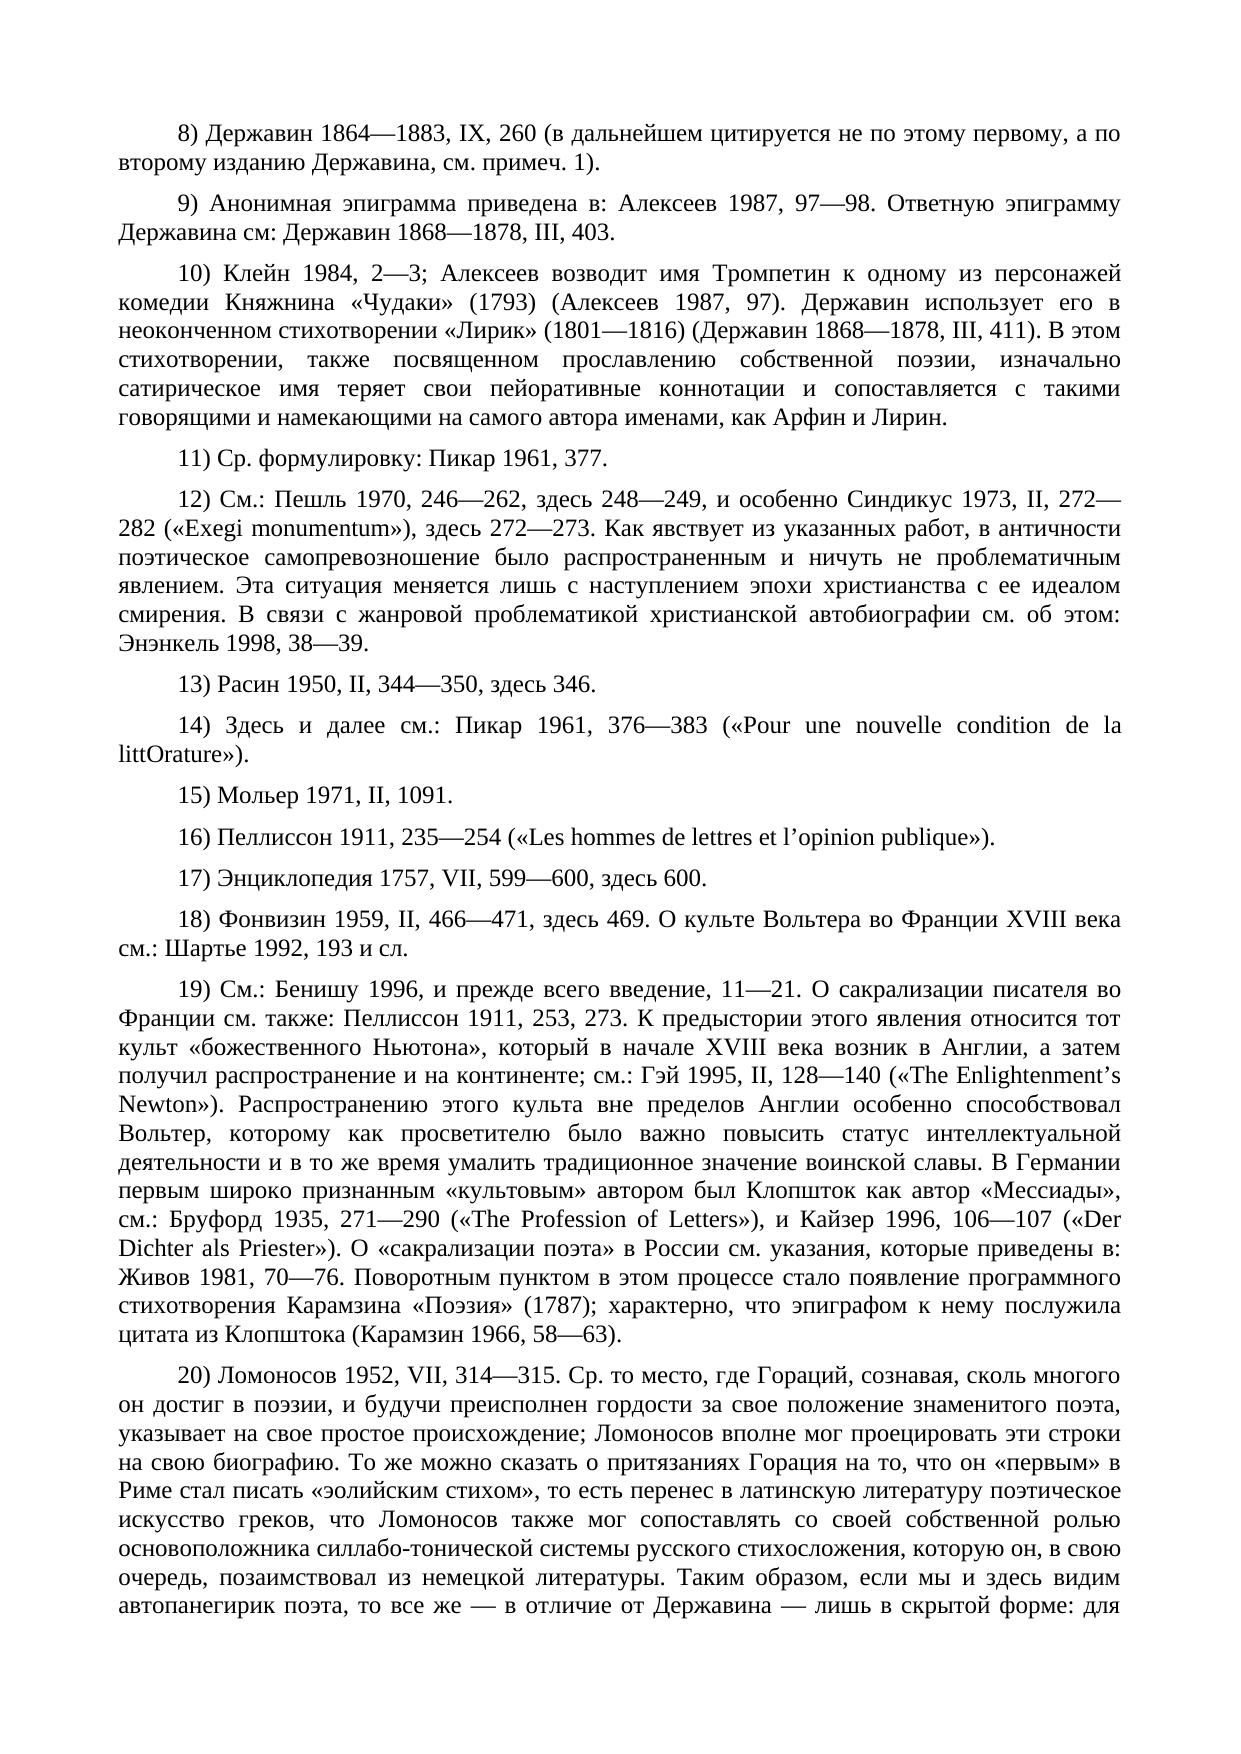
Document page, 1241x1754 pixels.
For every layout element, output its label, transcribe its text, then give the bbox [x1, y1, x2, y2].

text 12) См.: Пешль 1970, 246—262, здесь 248—249, и особенно Синдикус 1973, II, 272—282 («Exegi monumentum»), здесь 272—273. Как явствует из указанных работ, в античности поэтическое самопревозношение было распространенным и ничуть не проблематичным явлением. Эта ситуация меняется лишь с наступлением эпохи христианства с ее идеалом смирения. В связи с жанровой проблематикой христианской автобиографии см. об этом: Энэнкель 1998, 38—39. [118, 484, 1122, 657]
text 18) Фонвизин 1959, II, 466—471, здесь 469. О культе Вольтера во Франции ХVІІІ века см.: Шартье 1992, 193 и сл. [118, 904, 1122, 962]
text 19) См.: Бенишу 1996, и прежде всего введение, 11—21. О сакрализации писателя во Франции см. также: Пеллиссон 1911, 253, 273. К предыстории этого явления относится тот культ «божественного Ньютона», который в начале XVIII века возник в Англии, а затем получил распространение и на континенте; см.: Гэй 1995, II, 128—140 («The Enlightenment’s Newton»). Распространению этого культа вне пределов Англии особенно способствовал Вольтер, которому как просветителю было важно повысить статус интеллектуальной деятельности и в то же время умалить традиционное значение воинской славы. В Германии первым широко признанным «культовым» автором был Клопшток как автор «Мессиады», см.: Бруфорд 1935, 271—290 («The Profession of Letters»), и Кайзер 1996, 106—107 («Der Dichter als Priester»). О «сакрализации поэта» в России см. указания, которые приведены в: Живов 1981, 70—76. Поворотным пунктом в этом процессе стало появление программного стихотворения Карамзина «Поэзия» (1787); характерно, что эпиграфом к нему послужила цитата из Клопштока (Карамзин 1966, 58—63). [118, 974, 1122, 1348]
text 15) Мольер 1971, II, 1091. [118, 781, 1122, 809]
text 14) Здесь и далее см.: Пикар 1961, 376—383 («Pour une nouvelle condition de la littОrature»). [118, 711, 1122, 768]
text 16) Пеллиссон 1911, 235—254 («Les hommes de lettres et l’opinion publique»). [118, 822, 1122, 851]
text 13) Расин 1950, II, 344—350, здесь 346. [118, 669, 1122, 698]
text 11) Ср. формулировку: Пикар 1961, 377. [118, 443, 1122, 472]
text 10) Клейн 1984, 2—3; Алексеев возводит имя Тромпетин к одному из персонажей комедии Княжнина «Чудаки» (1793) (Алексеев 1987, 97). Державин использует его в неоконченном стихотворении «Лирик» (1801—1816) (Державин 1868—1878, III, 411). В этом стихотворении, также посвященном прославлению собственной поэзии, изначально сатирическое имя теряет свои пейоративные коннотации и сопоставляется с такими говорящими и намекающими на самого автора именами, как Арфин и Лирин. [118, 258, 1122, 431]
text 8) Державин 1864—1883, IX, 260 (в дальнейшем цитируется не по этому первому, а по второму изданию Державина, см. примеч. 1). [118, 118, 1122, 176]
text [118, 1361, 1122, 1619]
text 9) Анонимная эпиграмма приведена в: Алексеев 1987, 97—98. Ответную эпиграмму Державина см: Державин 1868—1878, III, 403. [118, 188, 1122, 246]
text 17) Энциклопедия 1757, VII, 599—600, здесь 600. [118, 863, 1122, 892]
